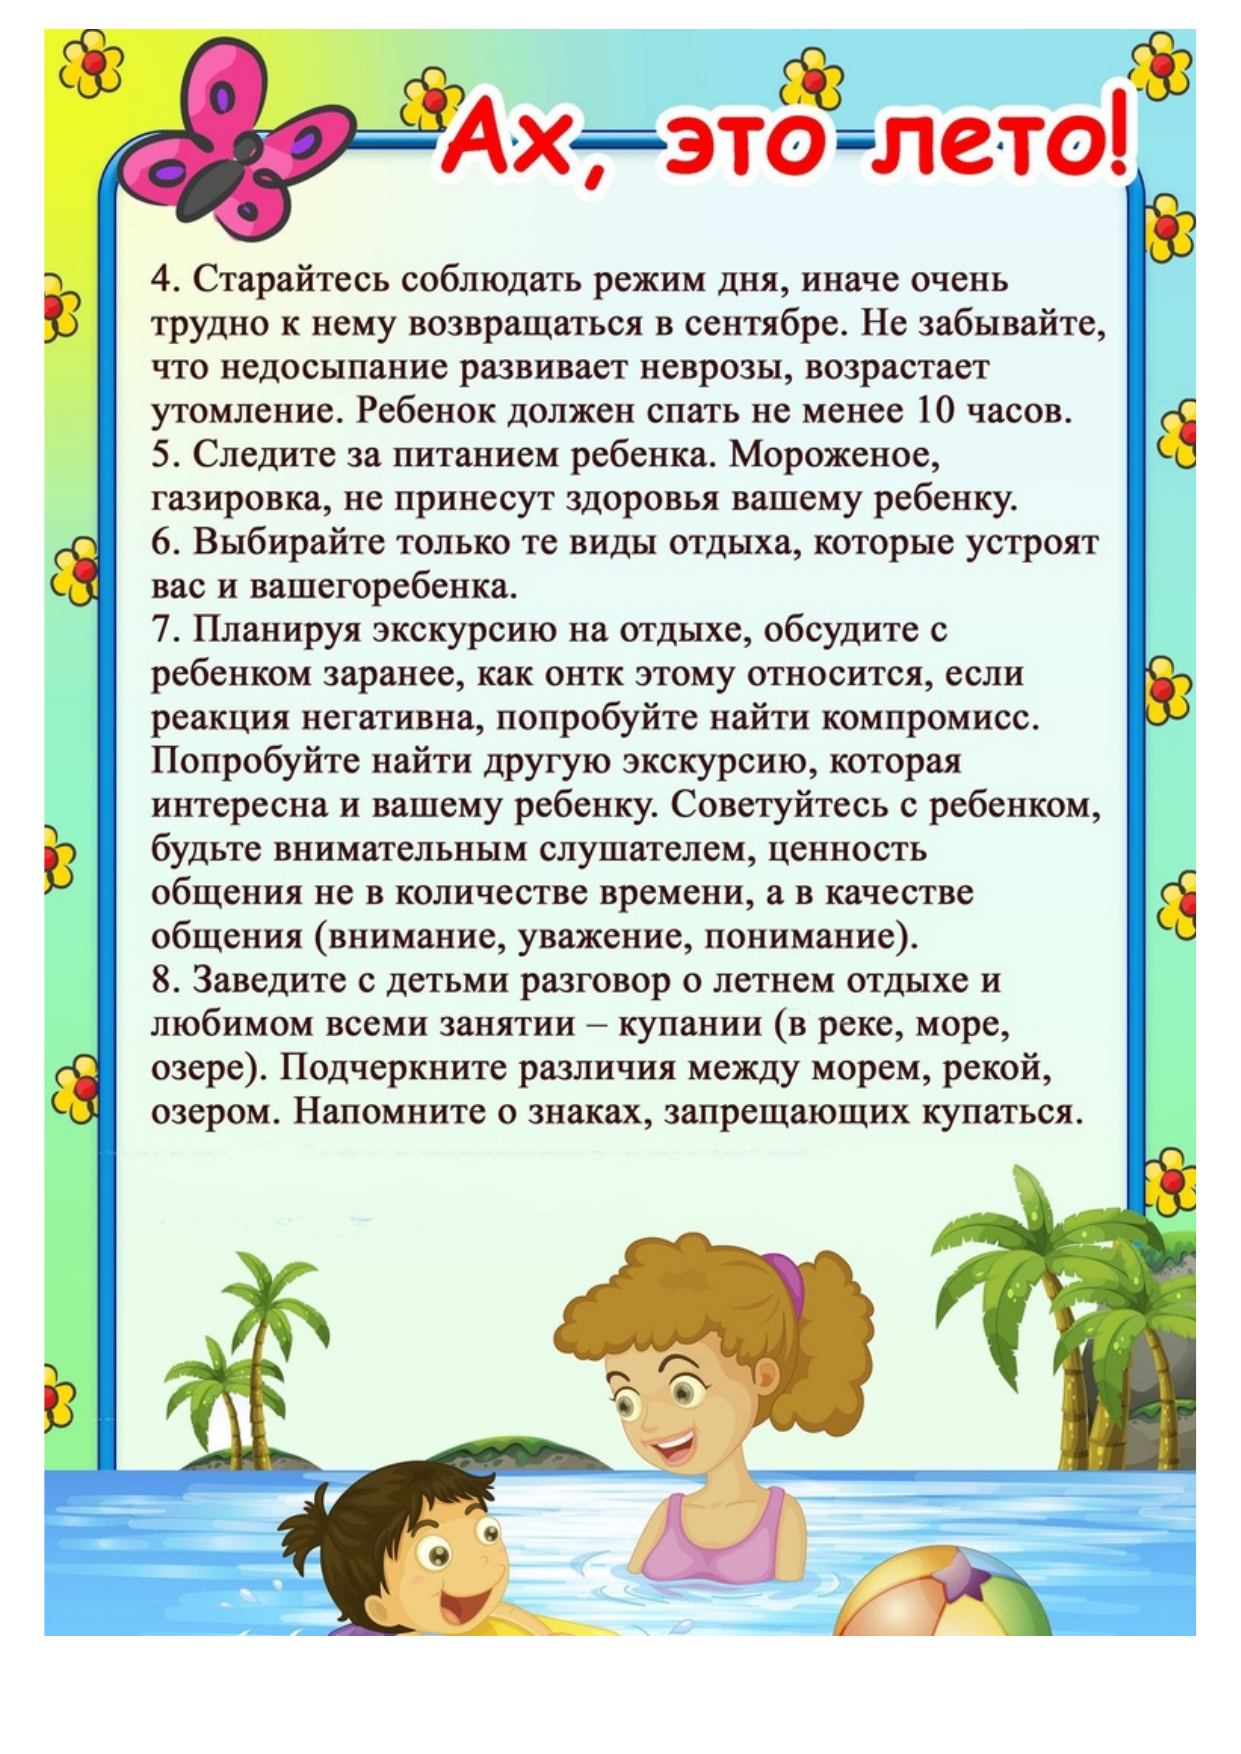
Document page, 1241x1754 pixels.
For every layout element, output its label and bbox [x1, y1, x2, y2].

picture [44, 29, 1197, 1636]
